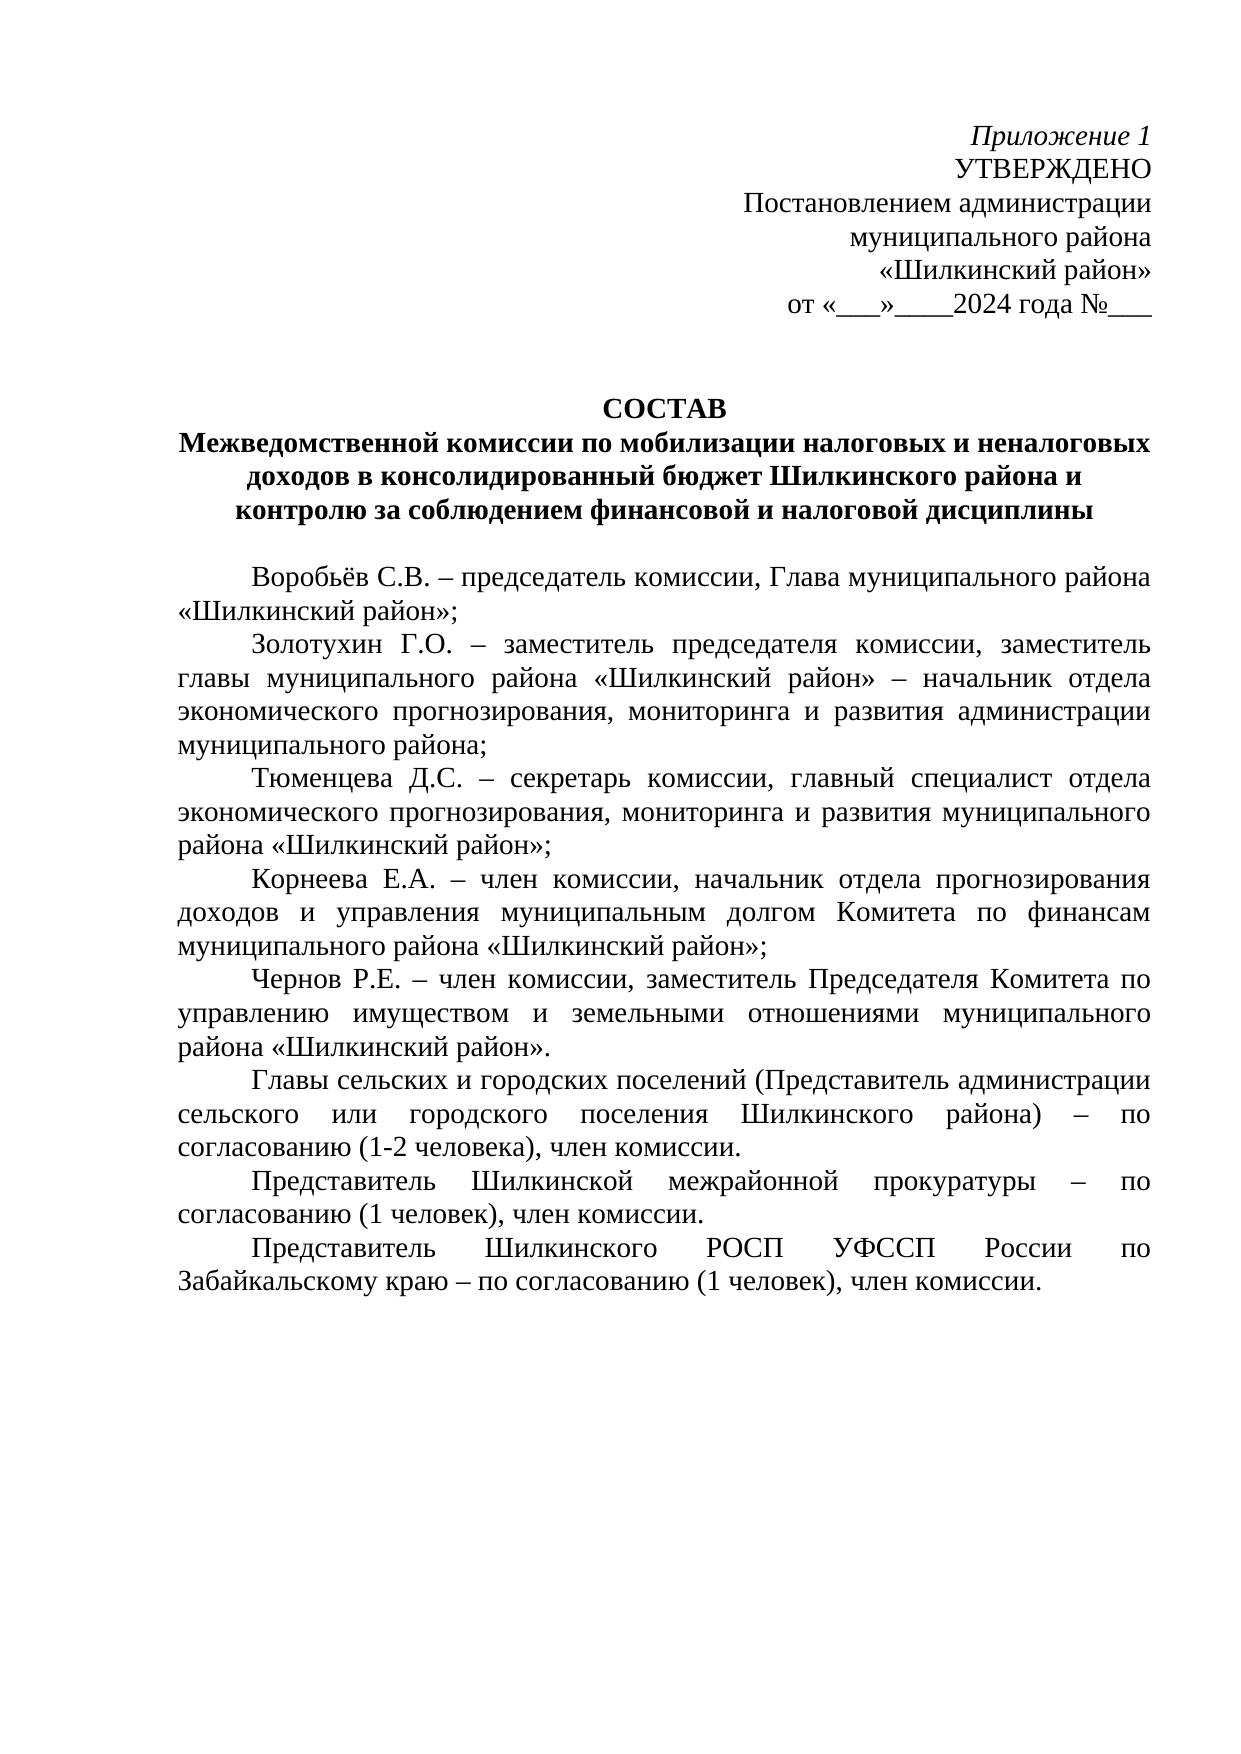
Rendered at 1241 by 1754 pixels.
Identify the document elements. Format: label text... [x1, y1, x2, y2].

list Золотухин Г.О. – заместитель председателя комиссии, заместитель главы муниципального района «Шилкинский район» ‒ начальник отдела экономического прогнозирования, мониторинга и развития администрации муниципального района; [177, 626, 1152, 760]
text Межведомственной комиссии по мобилизации налоговых и неналоговых доходов в консолидированный бюджет Шилкинского района и контролю за соблюдением финансовой и налоговой дисциплины [177, 425, 1152, 526]
list Воробьёв С.В. – председатель комиссии, Глава муниципального района «Шилкинский район»; [177, 559, 1152, 626]
list Чернов Р.Е. – член комиссии, заместитель Председателя Комитета по управлению имуществом и земельными отношениями муниципального района «Шилкинский район». [177, 962, 1152, 1062]
text СОСТАВ [177, 391, 1152, 425]
text «Шилкинский район» [177, 252, 1152, 286]
list Корнеева Е.А. – член комиссии, начальник отдела прогнозирования доходов и управления муниципальным долгом Комитета по финансам муниципального района «Шилкинский район»; [177, 861, 1152, 962]
list Тюменцева Д.С. – секретарь комиссии, главный специалист отдела экономического прогнозирования, мониторинга и развития муниципального района «Шилкинский район»; [177, 760, 1152, 861]
list Представитель Шилкинской межрайонной прокуратуры ‒ по согласованию (1 человек), член комиссии. [177, 1163, 1152, 1230]
text от «___»____2024 года №___ [177, 286, 1152, 319]
text УТВЕРЖДЕНО [177, 152, 1152, 185]
text Приложение 1 [177, 118, 1152, 152]
text Постановлением администрации [177, 185, 1152, 219]
list Представитель Шилкинского РОСП УФССП России по Забайкальскому краю ‒ по согласованию (1 человек), член комиссии. [177, 1230, 1152, 1297]
text муниципального района [177, 219, 1152, 252]
list Главы сельских и городских поселений (Представитель администрации сельского или городского поселения Шилкинского района) ‒ по согласованию (1-2 человека), член комиссии. [177, 1062, 1152, 1163]
